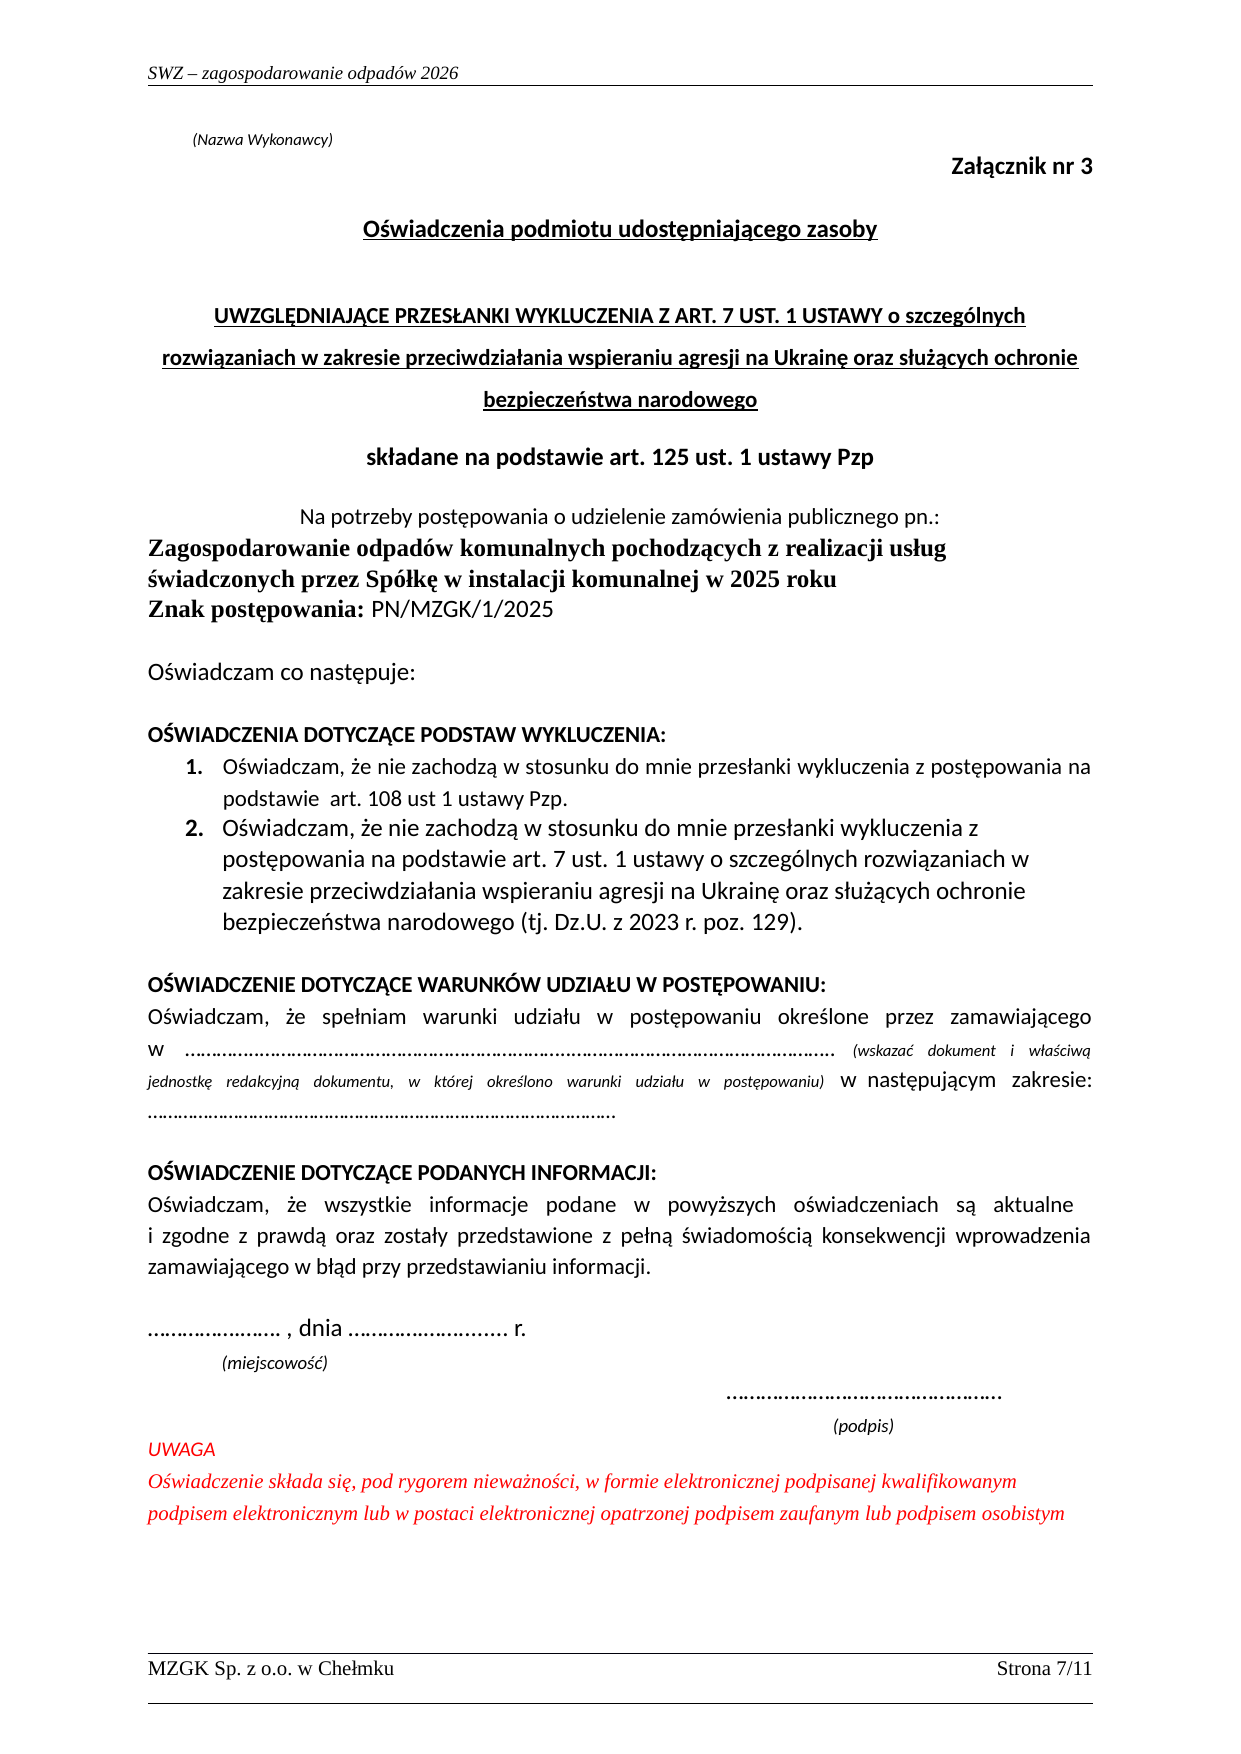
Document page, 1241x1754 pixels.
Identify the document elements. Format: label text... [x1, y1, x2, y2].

text Oświadczam, że spełniam warunki udziału w postępowaniu określone przez zamawiającego w …………..…………………………………………………..………………………………………….. (wskazać dokument i właściwą jednostkę redakcyjną dokumentu, w której określono warunki udziału w postępowaniu) w następującym zakresie: ………………………………………………………………………………… [148, 999, 1093, 1124]
text OŚWIADCZENIA DOTYCZĄCE PODSTAW WYKLUCZENIA: [148, 718, 1093, 749]
text (podpis) [148, 1405, 1093, 1437]
text Załącznik nr 3 [148, 149, 1093, 181]
text składane na podstawie art. 125 ust. 1 ustawy Pzp [148, 440, 1093, 471]
text Oświadczam co następuje: [148, 655, 1093, 687]
text UWAGA [148, 1437, 1093, 1462]
text OŚWIADCZENIE DOTYCZĄCE WARUNKÓW UDZIAŁU W POSTĘPOWANIU: [148, 968, 1093, 999]
text ………………………………………… [148, 1374, 1093, 1405]
text Oświadczenie składa się, pod rygorem nieważności, w formie elektronicznej podpisanej kwalifikowanym podpisem elektronicznym lub w postaci elektronicznej opatrzonej podpisem zaufanym lub podpisem osobistym [148, 1462, 1093, 1524]
text …………….……. , dnia ………….……........ r. [148, 1312, 1093, 1343]
text Oświadczam, że wszystkie informacje podane w powyższych oświadczeniach są aktualne i zgodne z prawdą oraz zostały przedstawione z pełną świadomością konsekwencji wprowadzenia zamawiającego w błąd przy przedstawianiu informacji. [148, 1187, 1093, 1280]
text (miejscowość) [148, 1343, 1093, 1374]
list Oświadczam, że nie zachodzą w stosunku do mnie przesłanki wykluczenia z postępowania na podstawie art. 108 ust 1 ustawy Pzp. [185, 749, 1093, 812]
text UWZGLĘDNIAJĄCE PRZESŁANKI WYKLUCZENIA Z ART. 7 UST. 1 USTAWY o szczególnych rozwiązaniach w zakresie przeciwdziałania wspieraniu agresji na Ukrainę oraz służących ochronie bezpieczeństwa narodowego [148, 301, 1093, 413]
text (Nazwa Wykonawcy) [148, 118, 1093, 149]
text OŚWIADCZENIE DOTYCZĄCE PODANYCH INFORMACJI: [148, 1155, 1093, 1187]
text Znak postępowania: PN/MZGK/1/2025 [148, 593, 1093, 624]
text Oświadczenia podmiotu udostępniającego zasoby [148, 212, 1093, 243]
text Zagospodarowanie odpadów komunalnych pochodzących z realizacji usług świadczonych przez Spółkę w instalacji komunalnej w 2025 roku [148, 530, 1093, 593]
text Na potrzeby postępowania o udzielenie zamówienia publicznego pn.: [148, 502, 1093, 530]
list Oświadczam, że nie zachodzą w stosunku do mnie przesłanki wykluczenia z postępowania na podstawie art. 7 ust. 1 ustawy o szczególnych rozwiązaniach w zakresie przeciwdziałania wspieraniu agresji na Ukrainę oraz służących ochronie bezpieczeństwa narodowego (tj. Dz.U. z 2023 r. poz. 129). [185, 812, 1093, 937]
